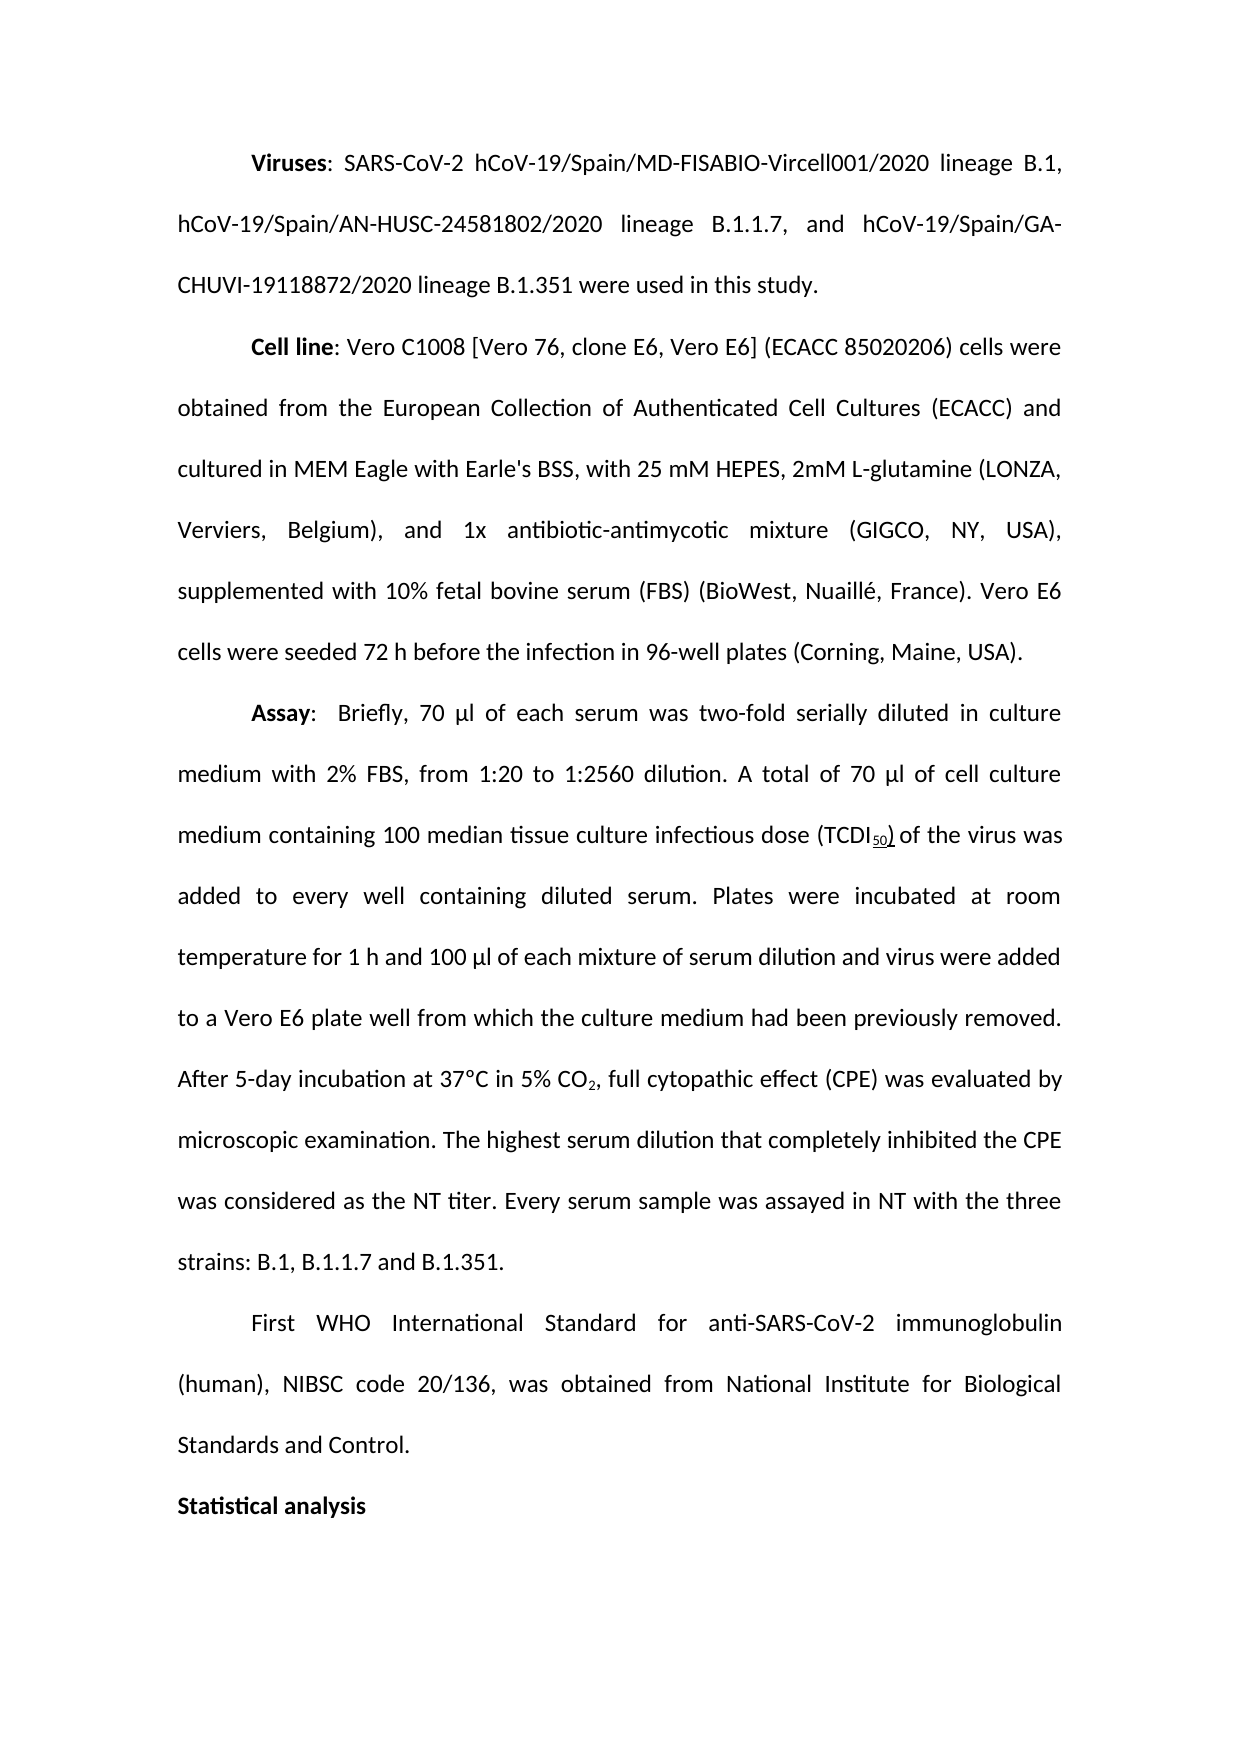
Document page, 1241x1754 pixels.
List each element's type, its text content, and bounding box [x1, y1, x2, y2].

text First WHO International Standard for anti-SARS-CoV-2 immunoglobulin (human), NIBSC code 20/136, was obtained from National Institute for Biological Standards and Control. [177, 1307, 1063, 1460]
text Viruses: SARS-CoV-2 hCoV-19/Spain/MD-FISABIO-Vircell001/2020 lineage B.1, hCoV-19/Spain/AN-HUSC-24581802/2020 lineage B.1.1.7, and hCoV-19/Spain/GA-CHUVI-19118872/2020 lineage B.1.351 were used in this study. [177, 148, 1063, 300]
text Cell line: Vero C1008 [Vero 76, clone E6, Vero E6] (ECACC 85020206) cells were obtained from the European Collection of Authenticated Cell Cultures (ECACC) and cultured in MEM Eagle with Earle's BSS, with 25 mM HEPES, 2mM L-glutamine (LONZA, Verviers, Belgium), and 1x antibiotic-antimycotic mixture (GIGCO, NY, USA), supplemented with 10% fetal bovine serum (FBS) (BioWest, Nuaillé, France). Vero E6 cells were seeded 72 h before the infection in 96-well plates (Corning, Maine, USA). [177, 331, 1063, 666]
text Assay: Briefly, 70 µl of each serum was two-fold serially diluted in culture medium with 2% FBS, from 1:20 to 1:2560 dilution. A total of 70 µl of cell culture medium containing 100 median tissue culture infectious dose (TCDI50) of the virus was added to every well containing diluted serum. Plates were incubated at room temperature for 1 h and 100 µl of each mixture of serum dilution and virus were added to a Vero E6 plate well from which the culture medium had been previously removed. After 5-day incubation at 37ºC in 5% CO2, full cytopathic effect (CPE) was evaluated by microscopic examination. The highest serum dilution that completely inhibited the CPE was considered as the NT titer. Every serum sample was assayed in NT with the three strains: B.1, B.1.1.7 and B.1.351. [177, 697, 1063, 1277]
text Statistical analysis [177, 1491, 1063, 1521]
